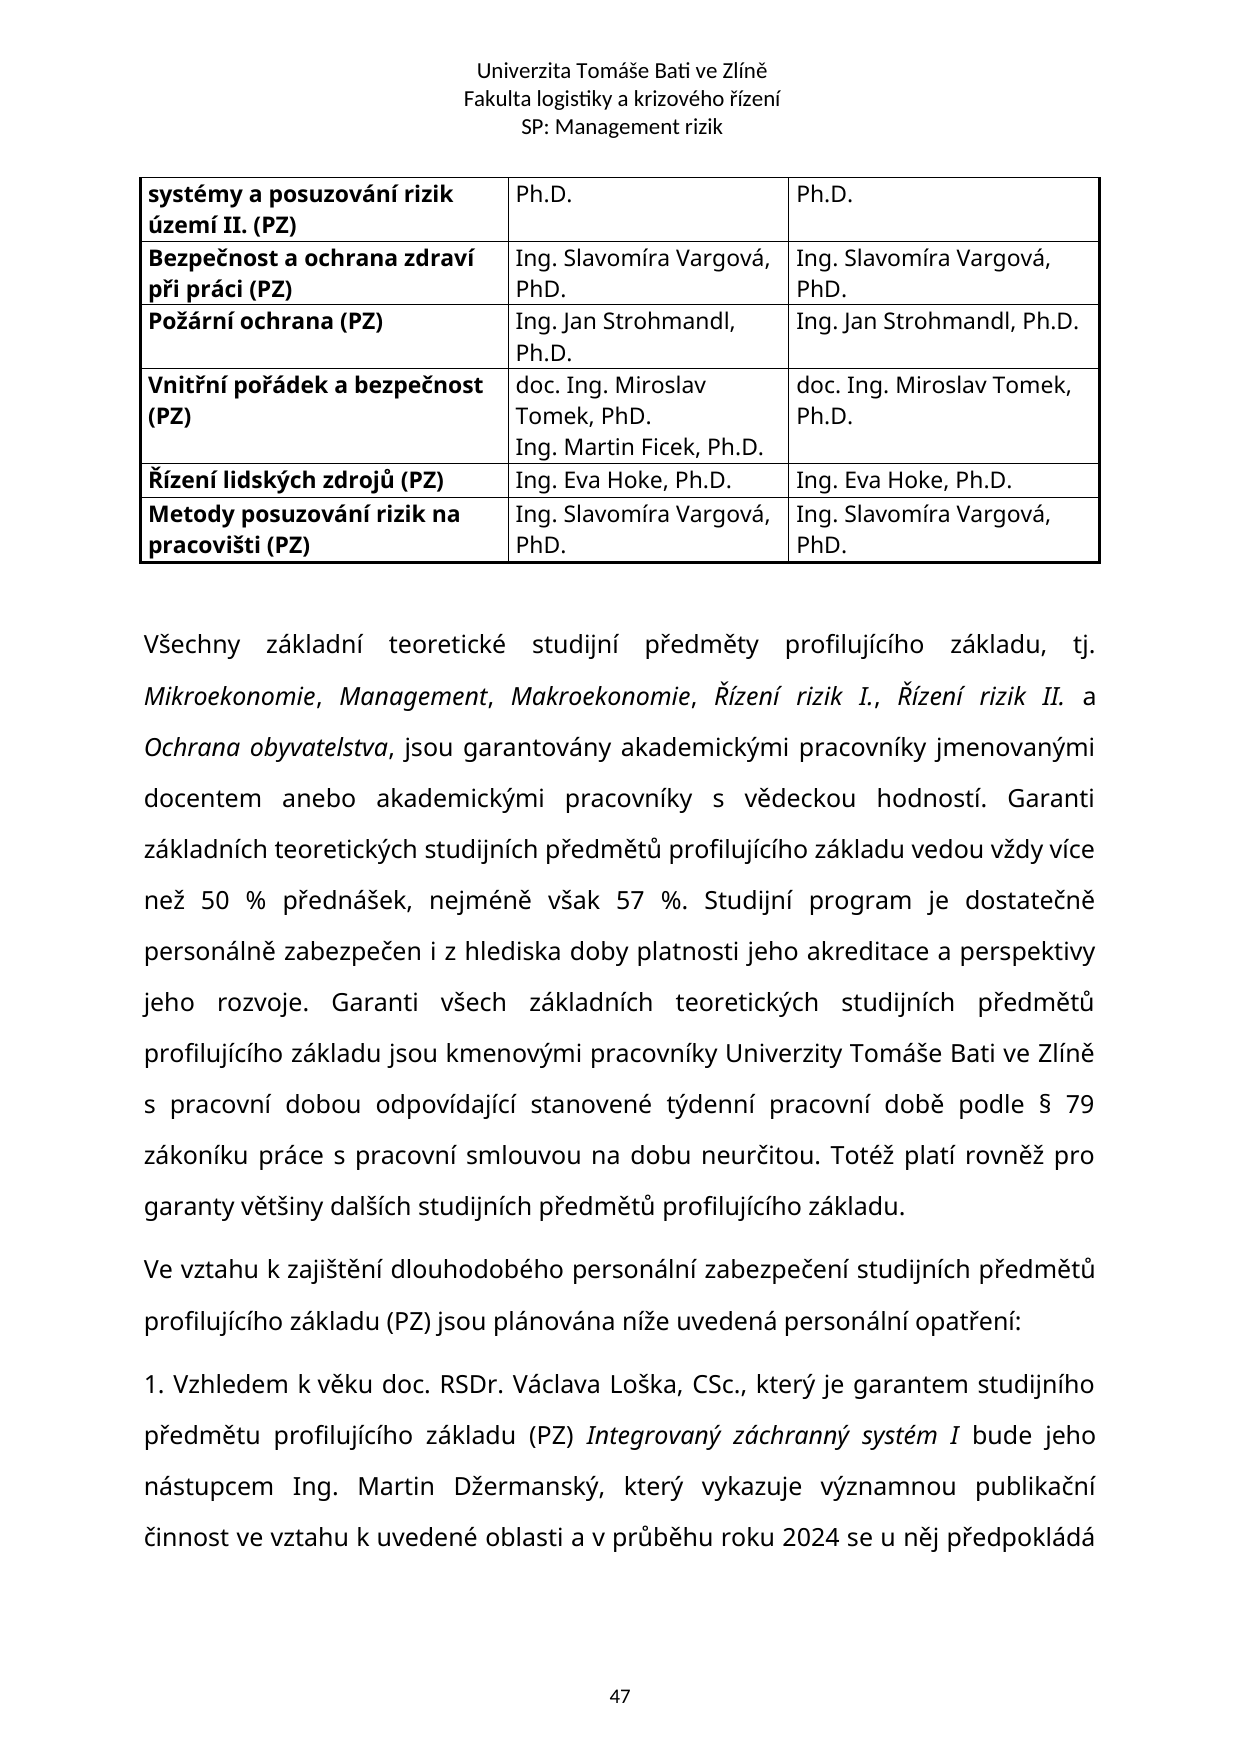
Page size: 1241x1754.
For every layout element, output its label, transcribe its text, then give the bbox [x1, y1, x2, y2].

table_cell Ing. Slavomíra Vargová, PhD. [789, 498, 1098, 561]
table_cell Ing. Eva Hoke, Ph.D. [509, 464, 788, 497]
table_cell Ing. Eva Hoke, Ph.D. [789, 464, 1098, 497]
table_cell Ing. Slavomíra Vargová, PhD. [789, 242, 1098, 304]
table_cell doc. Ing. Miroslav Tomek, PhD. Ing. Martin Ficek, Ph.D. [509, 369, 788, 463]
table_cell Ing. Jan Strohmandl, Ph.D. [509, 305, 788, 368]
table_cell Ing. Slavomíra Vargová, PhD. [509, 498, 788, 561]
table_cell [509, 178, 788, 241]
table_cell Ing. Slavomíra Vargová, PhD. [509, 242, 788, 304]
table_cell Ing. Jan Strohmandl, Ph.D. [789, 305, 1098, 368]
text Všechny základní teoretické studijní předměty profilujícího základu, tj. Mikroekonomie, Management, Makroekonomie, Řízení rizik I., Řízení rizik II. a Ochrana obyvatelstva, jsou garantovány akademickými pracovníky jmenovanými docentem anebo akademickými pracovníky s vědeckou hodností. Garanti základních teoretických studijních předmětů profilujícího základu vedou vždy více než 50 % přednášek, nejméně však 57 %. Studijní program je dostatečně personálně zabezpečen i z hlediska doby platnosti jeho akreditace a perspektivy jeho rozvoje. Garanti všech základních teoretických studijních předmětů profilujícího základu jsou kmenovými pracovníky Univerzity Tomáše Bati ve Zlíně s pracovní dobou odpovídající stanovené týdenní pracovní době podle § 79 zákoníku práce s pracovní smlouvou na dobu neurčitou. Totéž platí rovněž pro garanty většiny dalších studijních předmětů profilujícího základu. [143, 627, 1096, 1223]
table_cell Metody posuzování rizik na pracovišti (PZ) [142, 498, 508, 561]
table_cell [789, 178, 1098, 241]
table_cell Vnitřní pořádek a bezpečnost (PZ) [142, 369, 508, 463]
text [143, 1367, 1096, 1554]
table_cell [142, 178, 508, 241]
table_cell Bezpečnost a ochrana zdraví při práci (PZ) [142, 242, 508, 304]
text Ve vztahu k zajištění dlouhodobého personální zabezpečení studijních předmětů profilujícího základu (PZ) jsou plánována níže uvedená personální opatření: [143, 1252, 1096, 1337]
table_cell doc. Ing. Miroslav Tomek, Ph.D. [789, 369, 1098, 463]
table_cell Požární ochrana (PZ) [142, 305, 508, 368]
table_cell Řízení lidských zdrojů (PZ) [142, 464, 508, 497]
